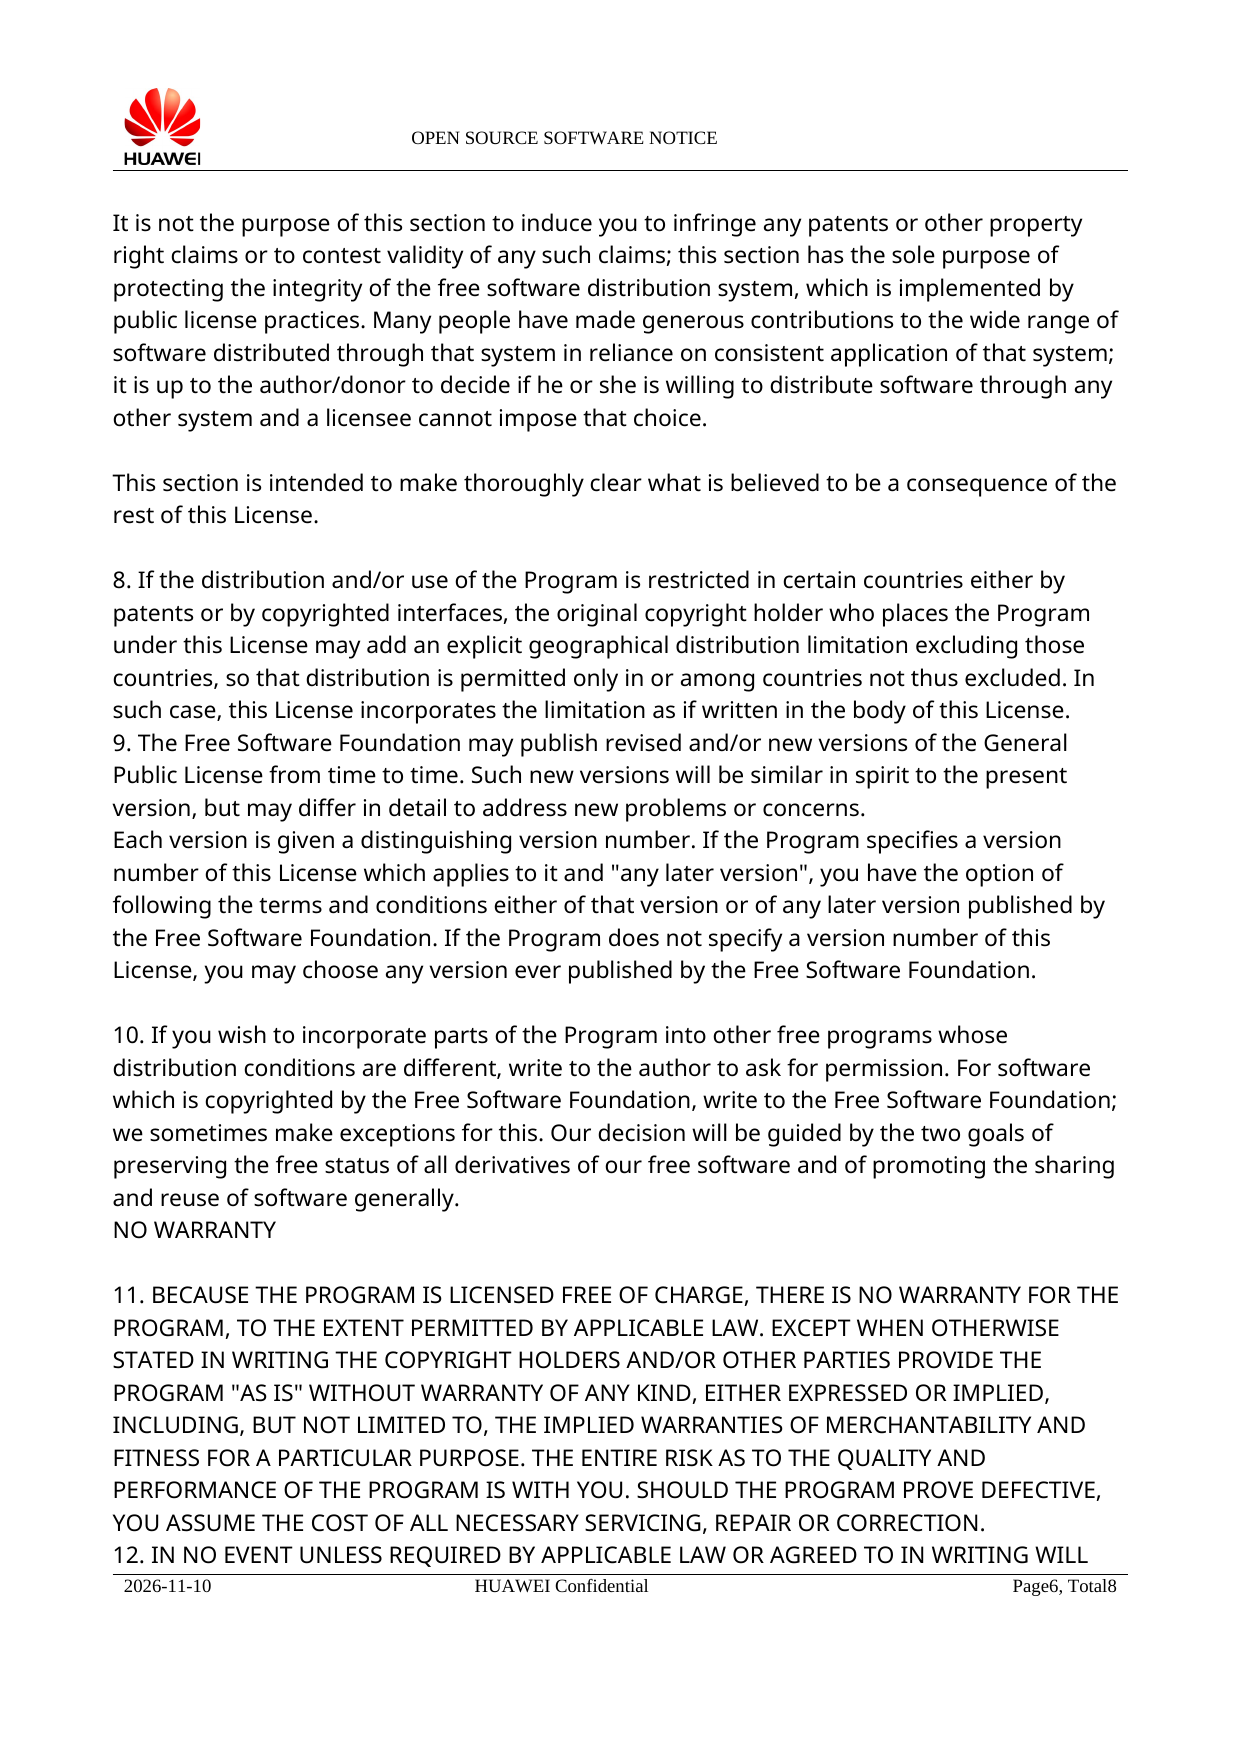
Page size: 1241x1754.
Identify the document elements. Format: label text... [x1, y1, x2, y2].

text 11. BECAUSE THE PROGRAM IS LICENSED FREE OF CHARGE, THERE IS NO WARRANTY FOR THE PROGRAM, TO THE EXTENT PERMITTED BY APPLICABLE LAW. EXCEPT WHEN OTHERWISE STATED IN WRITING THE COPYRIGHT HOLDERS AND/OR OTHER PARTIES PROVIDE THE PROGRAM "AS IS" WITHOUT WARRANTY OF ANY KIND, EITHER EXPRESSED OR IMPLIED, INCLUDING, BUT NOT LIMITED TO, THE IMPLIED WARRANTIES OF MERCHANTABILITY AND FITNESS FOR A PARTICULAR PURPOSE. THE ENTIRE RISK AS TO THE QUALITY AND PERFORMANCE OF THE PROGRAM IS WITH YOU. SHOULD THE PROGRAM PROVE DEFECTIVE, YOU ASSUME THE COST OF ALL NECESSARY SERVICING, REPAIR OR CORRECTION. [112, 1279, 1128, 1539]
text NO WARRANTY [112, 1214, 1128, 1246]
text It is not the purpose of this section to induce you to infringe any patents or other property right claims or to contest validity of any such claims; this section has the sole purpose of protecting the integrity of the free software distribution system, which is implemented by public license practices. Many people have made generous contributions to the wide range of software distributed through that system in reliance on consistent application of that system; it is up to the author/donor to decide if he or she is willing to distribute software through any other system and a licensee cannot impose that choice. [112, 206, 1128, 434]
picture [124, 88, 201, 165]
text This section is intended to make thoroughly clear what is believed to be a consequence of the rest of this License. [112, 466, 1128, 531]
text 9. The Free Software Foundation may publish revised and/or new versions of the General Public License from time to time. Such new versions will be similar in spirit to the present version, but may differ in detail to address new problems or concerns. [112, 726, 1128, 824]
text 8. If the distribution and/or use of the Program is restricted in certain countries either by patents or by copyrighted interfaces, the original copyright holder who places the Program under this License may add an explicit geographical distribution limitation excluding those countries, so that distribution is permitted only in or among countries not thus excluded. In such case, this License incorporates the limitation as if written in the body of this License. [112, 564, 1128, 726]
text Each version is given a distinguishing version number. If the Program specifies a version number of this License which applies to it and "any later version", you have the option of following the terms and conditions either of that version or of any later version published by the Free Software Foundation. If the Program does not specify a version number of this License, you may choose any version ever published by the Free Software Foundation. [112, 824, 1128, 986]
text 10. If you wish to incorporate parts of the Program into other free programs whose distribution conditions are different, write to the author to ask for permission. For software which is copyrighted by the Free Software Foundation, write to the Free Software Foundation; we sometimes make exceptions for this. Our decision will be guided by the two goals of preserving the free status of all derivatives of our free software and of promoting the sharing and reuse of software generally. [112, 1019, 1128, 1214]
